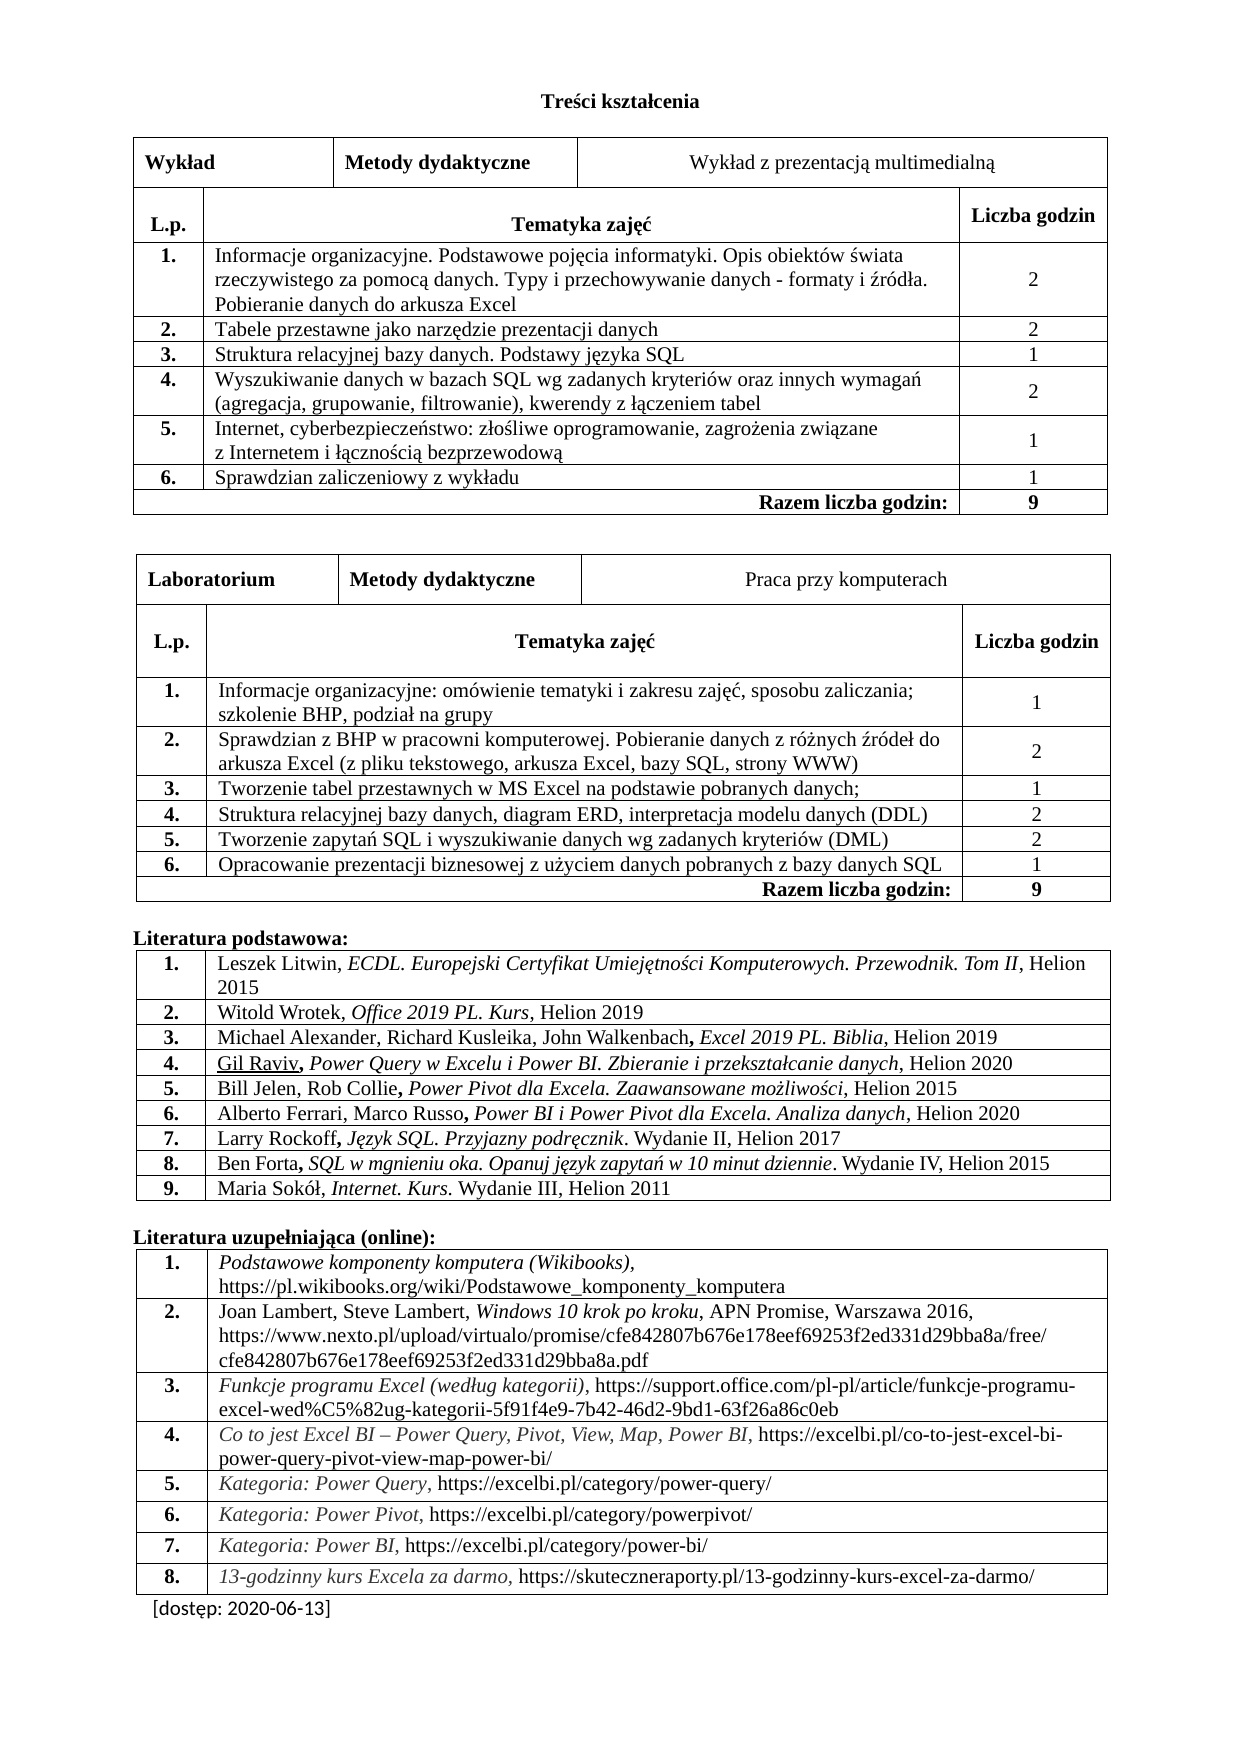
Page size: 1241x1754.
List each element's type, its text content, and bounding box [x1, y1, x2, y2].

table_cell 4. [137, 1422, 207, 1470]
table_cell Tworzenie zapytań SQL i wyszukiwanie danych wg zadanych kryteriów (DML) [207, 827, 962, 851]
table_cell 1 [960, 465, 1107, 489]
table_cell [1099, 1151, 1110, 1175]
table_cell 9 [963, 877, 1110, 901]
table_cell Opracowanie prezentacji biznesowej z użyciem danych pobranych z bazy danych SQL [207, 852, 962, 876]
table_header Laboratorium [137, 555, 338, 604]
table_header Praca przy komputerach [582, 555, 1110, 604]
text Treści kształcenia [148, 89, 1092, 113]
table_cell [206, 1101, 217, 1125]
table_cell Tabele przestawne jako narzędzie prezentacji danych [204, 317, 959, 341]
table_cell 3. [137, 1373, 207, 1421]
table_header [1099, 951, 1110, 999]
table_cell 4. [134, 367, 203, 415]
table_cell 1 [960, 416, 1107, 464]
table_cell 8. [137, 1564, 207, 1594]
table_cell 1. [137, 678, 206, 726]
table_header 1. [137, 951, 205, 999]
table_cell 1 [960, 342, 1107, 366]
table_cell 6. [134, 465, 203, 489]
table_cell Tworzenie tabel przestawnych w MS Excel na podstawie pobranych danych; [207, 776, 962, 800]
table_cell Sprawdzian z BHP w pracowni komputerowej. Pobieranie danych z różnych źródeł do arkusza Excel (z pliku tekstowego, arkusza Excel, bazy SQL, strony WWW) [207, 727, 962, 775]
table_cell 7. [137, 1533, 207, 1563]
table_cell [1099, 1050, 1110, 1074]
table_cell 5. [134, 416, 203, 464]
table_cell 2. [134, 317, 203, 341]
table_header Metody dydaktyczne [339, 555, 581, 604]
table_cell 1 [963, 678, 1110, 726]
table_header Metody dydaktyczne [334, 138, 577, 187]
table_cell Co to jest Excel BI – Power Query, Pivot, View, Map, Power BI, https://excelbi.pl/co-to-jest-excel-bi-power-query-pivot-view-map-power-bi/ [208, 1422, 1107, 1470]
table_cell Witold Wrotek, Office 2019 PL. Kurs, Helion 2019 [206, 1000, 1110, 1024]
table_cell 6. [137, 852, 206, 876]
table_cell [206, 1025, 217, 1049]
text Literatura uzupełniająca (online): [133, 1225, 1092, 1249]
table_cell 2 [963, 801, 1110, 826]
table_cell Internet, cyberbezpieczeństwo: złośliwe oprogramowanie, zagrożenia związane z Internetem i łącznością bezprzewodową [204, 416, 959, 464]
table_cell 2 [960, 243, 1107, 316]
table_cell 6. [137, 1502, 207, 1532]
table_cell Kategoria: Power Query, https://excelbi.pl/category/power-query/ [208, 1471, 1107, 1501]
table_cell Struktura relacyjnej bazy danych. Podstawy języka SQL [204, 342, 959, 366]
table_header Podstawowe komponenty komputera (Wikibooks), https://pl.wikibooks.org/wiki/Podstawowe_komponenty_komputera [208, 1250, 1107, 1298]
table_cell Joan Lambert, Steve Lambert, Windows 10 krok po kroku, APN Promise, Warszawa 2016, https://www.nexto.pl/upload/virtualo/promise/cfe842807b676e178eef69253f2ed331d29bba8a/free/ cfe842807b676e178eef69253f2ed331d29bba8a.pdf [208, 1299, 1107, 1372]
table_cell Liczba godzin [963, 605, 1110, 677]
table_cell 2. [137, 1000, 205, 1024]
table_cell 9. [137, 1176, 205, 1200]
table_cell Struktura relacyjnej bazy danych, diagram ERD, interpretacja modelu danych (DDL) [207, 801, 962, 826]
table_cell 5. [137, 1076, 205, 1099]
table_cell 9 [960, 490, 1107, 514]
table_cell Informacje organizacyjne: omówienie tematyki i zakresu zajęć, sposobu zaliczania; szkolenie BHP, podział na grupy [207, 678, 962, 726]
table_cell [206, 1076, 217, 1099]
table_cell 2. [137, 1299, 207, 1372]
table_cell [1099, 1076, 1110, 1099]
table_cell 1 [963, 776, 1110, 800]
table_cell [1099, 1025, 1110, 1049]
table_cell Wyszukiwanie danych w bazach SQL wg zadanych kryteriów oraz innych wymagań (agregacja, grupowanie, filtrowanie), kwerendy z łączeniem tabel [204, 367, 959, 415]
text Literatura podstawowa: [133, 926, 1092, 950]
table_cell 2. [137, 727, 206, 775]
table_cell 2 [960, 367, 1107, 415]
table_cell Tematyka zajęć [204, 188, 959, 242]
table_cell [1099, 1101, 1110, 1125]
table_cell Razem liczba godzin: [137, 877, 962, 901]
table_cell 5. [137, 827, 206, 851]
table_cell 3. [137, 776, 206, 800]
table_cell L.p. [134, 188, 203, 242]
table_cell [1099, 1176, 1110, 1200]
text [dostęp: 2020-06-13] [148, 1595, 1092, 1620]
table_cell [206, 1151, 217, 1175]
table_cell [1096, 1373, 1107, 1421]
table_cell 3. [134, 342, 203, 366]
table_cell Kategoria: Power BI, https://excelbi.pl/category/power-bi/ [208, 1533, 1107, 1563]
table_cell 8. [137, 1151, 205, 1175]
table_cell 2 [963, 827, 1110, 851]
table_cell 5. [137, 1471, 207, 1501]
table_header Wykład [134, 138, 333, 187]
table_cell 7. [137, 1126, 205, 1150]
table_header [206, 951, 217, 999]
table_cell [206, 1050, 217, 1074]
table_cell Liczba godzin [960, 188, 1107, 242]
table_cell 2 [963, 727, 1110, 775]
table_header Wykład z prezentacją multimedialną [578, 138, 1107, 187]
table_cell Informacje organizacyjne. Podstawowe pojęcia informatyki. Opis obiektów świata rzeczywistego za pomocą danych. Typy i przechowywanie danych - formaty i źródła. Pobieranie danych do arkusza Excel [204, 243, 959, 316]
table_cell Sprawdzian zaliczeniowy z wykładu [204, 465, 959, 489]
table_cell 2 [960, 317, 1107, 341]
table_cell 3. [137, 1025, 205, 1049]
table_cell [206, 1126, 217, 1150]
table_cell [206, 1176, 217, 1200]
table_cell 4. [137, 1050, 205, 1074]
table_cell Kategoria: Power Pivot, https://excelbi.pl/category/powerpivot/ [208, 1502, 1107, 1532]
table_cell 4. [137, 801, 206, 826]
table_cell 6. [137, 1101, 205, 1125]
table_cell Razem liczba godzin: [134, 490, 959, 514]
table_header 1. [137, 1250, 207, 1298]
table_cell 1. [134, 243, 203, 316]
table_cell 1 [963, 852, 1110, 876]
table_cell Tematyka zajęć [207, 605, 962, 677]
table_cell L.p. [137, 605, 206, 677]
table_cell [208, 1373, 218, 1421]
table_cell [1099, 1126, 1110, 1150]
table_cell 13-godzinny kurs Excela za darmo, https://skuteczneraporty.pl/13-godzinny-kurs-excel-za-darmo/ [208, 1564, 1107, 1594]
